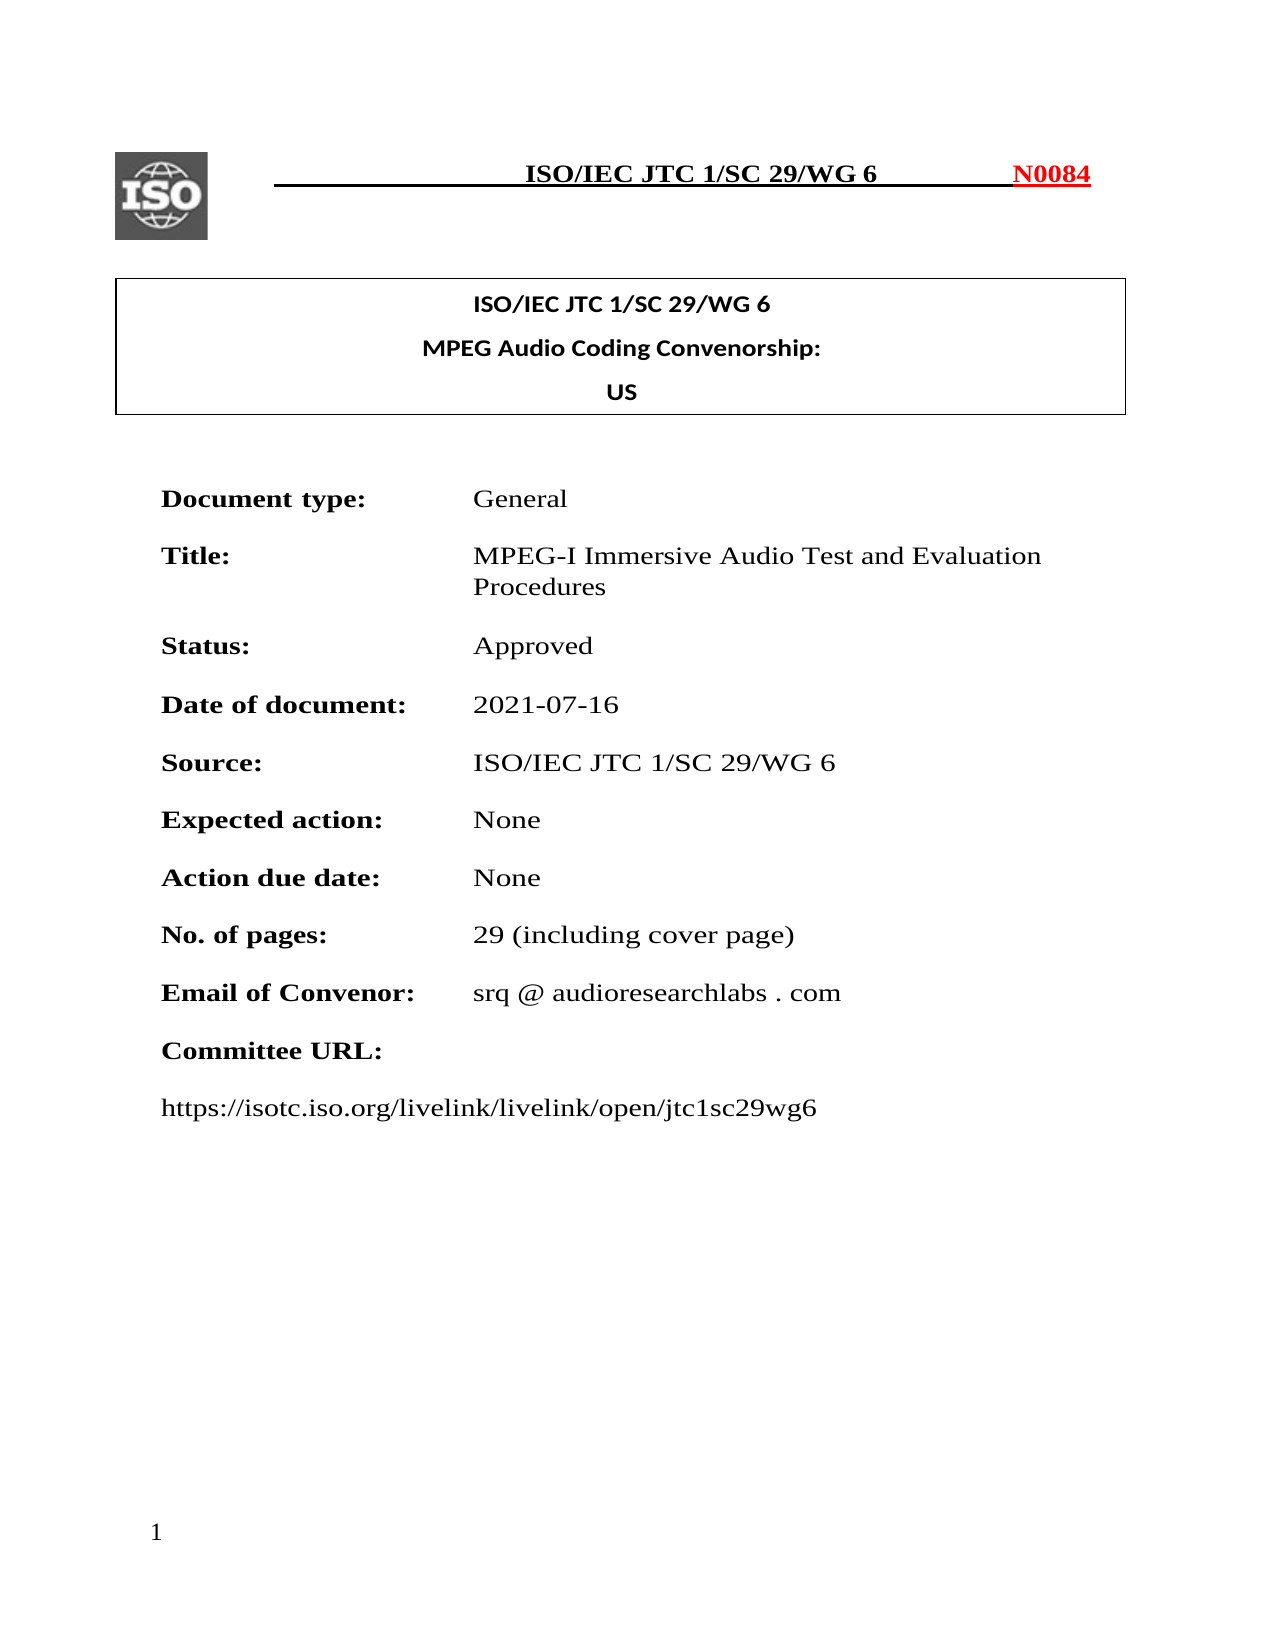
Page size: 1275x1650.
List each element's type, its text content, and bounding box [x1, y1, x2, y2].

text Date of document: 2021-07-16 [161, 690, 1125, 719]
text Email of Convenor: srq @ audioresearchlabs . com [161, 978, 1125, 1007]
text Document type: General [161, 484, 1125, 512]
text No. of pages: 27 (including cover page) [161, 921, 1125, 949]
text Expected action: None [161, 805, 1125, 834]
text Status: Approved [161, 631, 1103, 660]
title ISO/IEC JTC 1/SC 29/WG 6 N0084 [274, 159, 1125, 188]
text Source: ISO/IEC JTC 1/SC 29/WG 6 [161, 748, 1125, 776]
picture [115, 152, 208, 240]
text Title: MPEG-I Immersive Audio Test and Evaluation Procedures [161, 541, 1103, 600]
text Action due date: None [161, 863, 1125, 892]
text Committee URL: https://isotc.iso.org/livelink/livelink/open/jtc1sc29wg6 [161, 1036, 1125, 1122]
